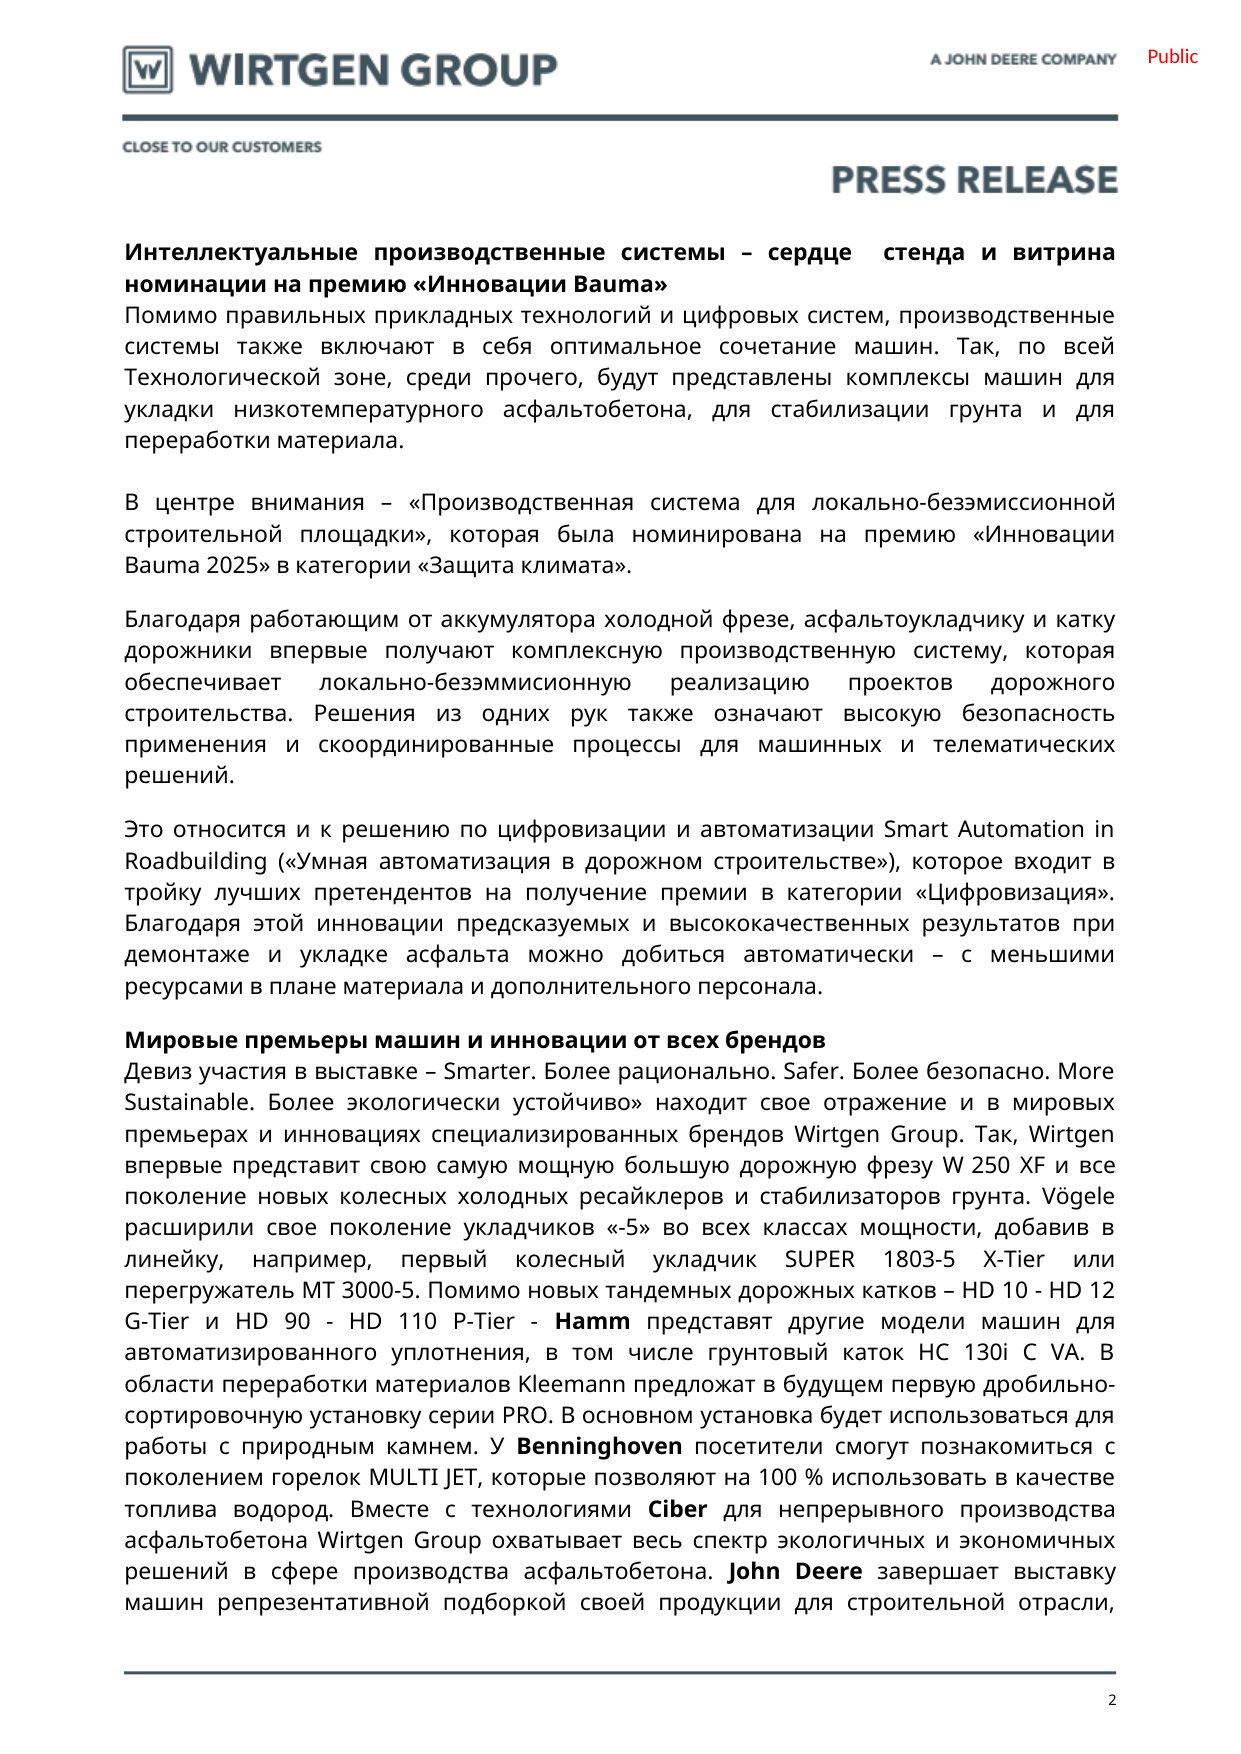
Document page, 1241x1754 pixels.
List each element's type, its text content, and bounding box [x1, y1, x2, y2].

text Мировые премьеры машин и инновации от всех брендов [124, 1024, 1116, 1055]
text Интеллектуальные производственные системы – сердце стенда и витрина номинации на премию «Инновации Bauma» [124, 236, 1116, 299]
text Благодаря работающим от аккумулятора холодной фрезе, асфальтоукладчику и катку дорожники впервые получают комплексную производственную систему, которая обеспечивает локально-безэммисионную реализацию проектов дорожного строительства. Решения из одних рук также означают высокую безопасность применения и скоординированные процессы для машинных и телематических решений. [124, 603, 1116, 790]
text В центре внимания – «Производственная система для локально-безэмиссионной строительной площадки», которая была номинирована на премию «Инновации Bauma 2025» в категории «Защита климата». [124, 486, 1116, 580]
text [124, 1055, 1116, 1617]
text Помимо правильных прикладных технологий и цифровых систем, производственные системы также включают в себя оптимальное сочетание машин. Так, по всей Технологической зоне, среди прочего, будут представлены комплексы машин для укладки низкотемпературного асфальтобетона, для стабилизации грунта и для переработки материала. [124, 299, 1116, 455]
text Это относится и к решению по цифровизации и автоматизации Smart Automation in Roadbuilding («Умная автоматизация в дорожном строительстве»), которое входит в тройку лучших претендентов на получение премии в категории «Цифровизация». Благодаря этой инновации предсказуемых и высококачественных результатов при демонтаже и укладке асфальта можно добиться автоматически – с меньшими ресурсами в плане материала и дополнительного персонала. [124, 813, 1116, 1001]
